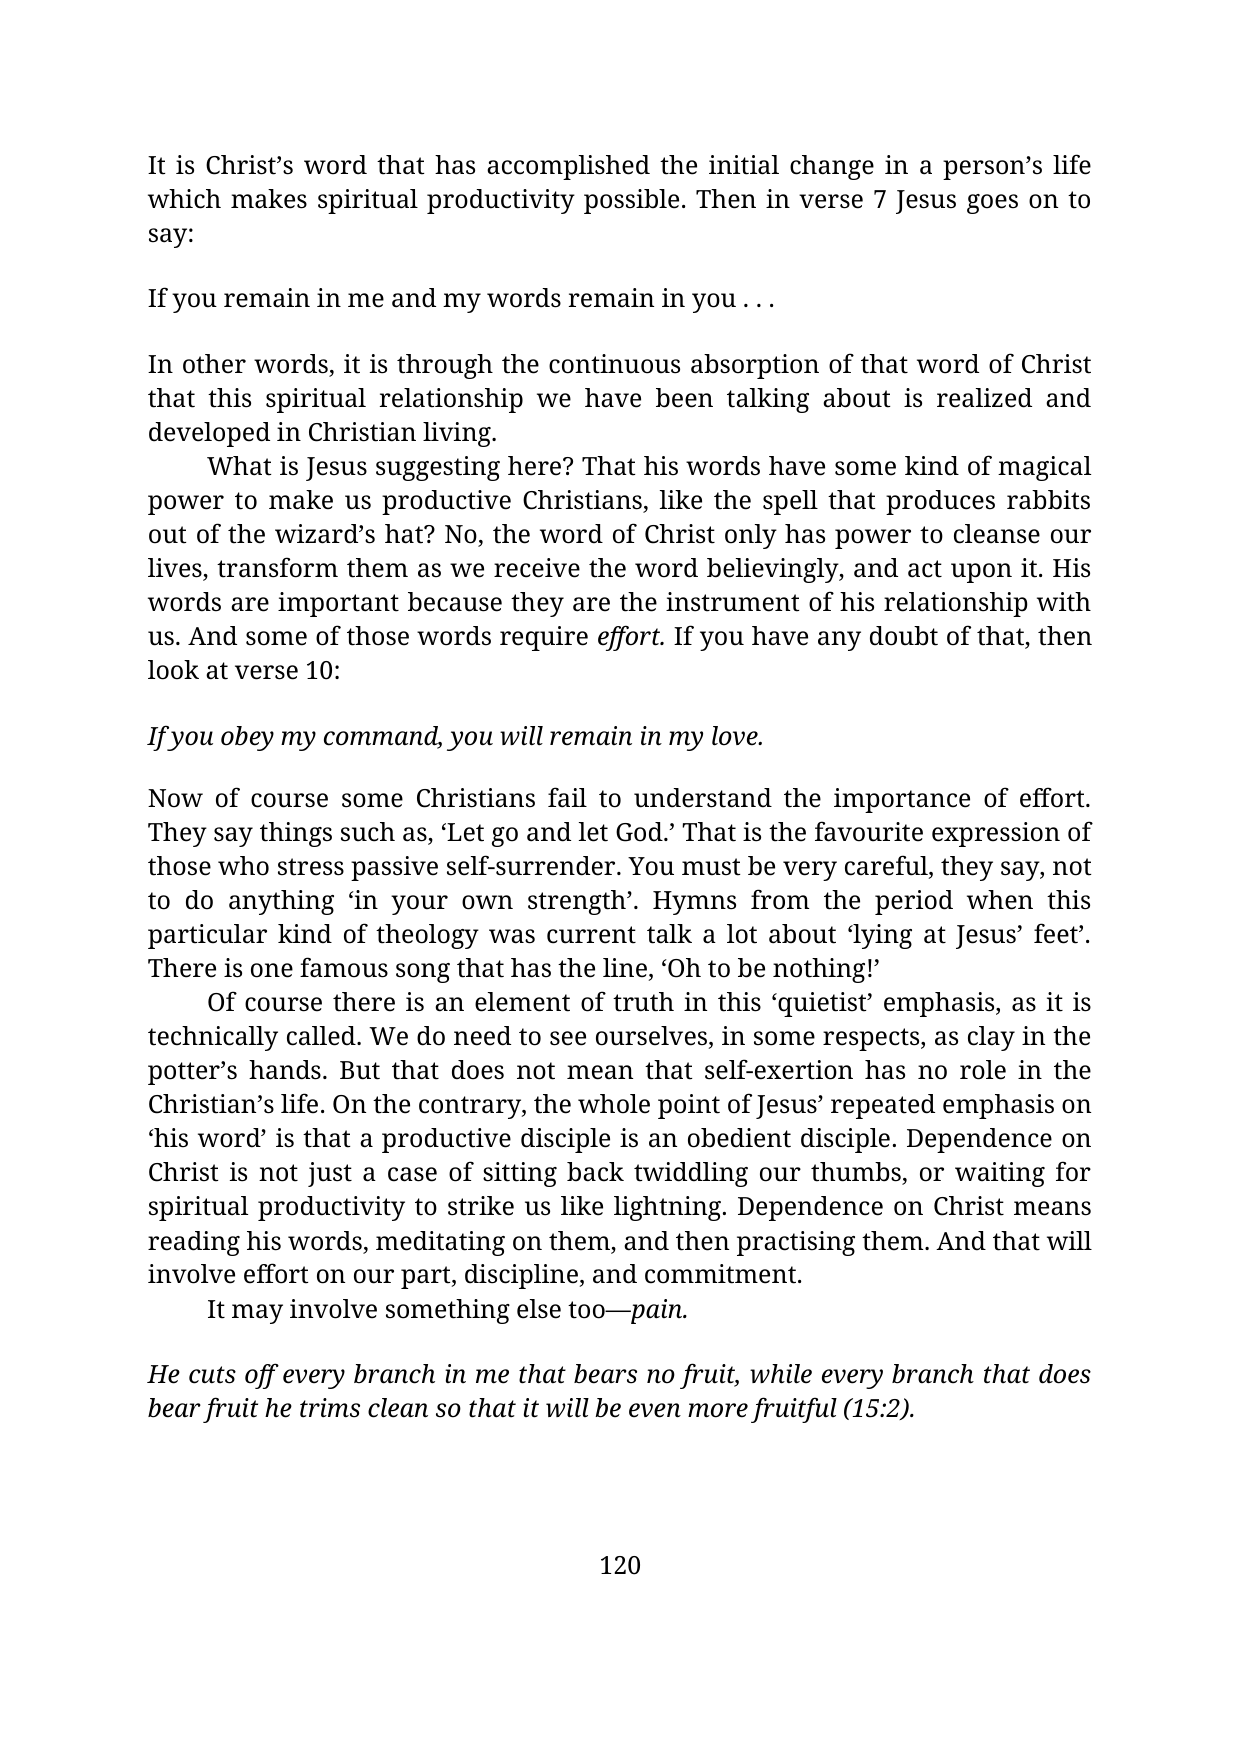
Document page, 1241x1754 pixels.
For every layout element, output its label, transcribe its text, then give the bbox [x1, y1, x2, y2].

text If you remain in me and my words remain in you . . . [148, 281, 1093, 315]
text It is Christ’s word that has accomplished the initial change in a person’s life which makes spiritual productivity possible. Then in verse 7 Jesus goes on to say: [148, 148, 1093, 250]
text It may involve something else too—pain. [148, 1291, 1093, 1325]
text He cuts off every branch in me that bears no fruit, while every branch that does bear fruit he trims clean so that it will be even more fruitful (15:2). [148, 1357, 1093, 1425]
text If you obey my command, you will remain in my love. [148, 718, 1093, 752]
text In other words, it is through the continuous absorption of that word of Christ that this spiritual relationship we have been talking about is realized and developed in Christian living. [148, 346, 1093, 448]
text What is Jesus suggesting here? That his words have some kind of magical power to make us productive Christians, like the spell that produces rabbits out of the wizard’s hat? No, the word of Christ only has power to cleanse our lives, transform them as we receive the word believingly, and act upon it. His words are important because they are the instrument of his relationship with us. And some of those words require effort. If you have any doubt of that, then look at verse 10: [148, 448, 1093, 687]
text Now of course some Christians fail to understand the importance of effort. They say things such as, ‘Let go and let God.’ That is the favourite expression of those who stress passive self-surrender. You must be very careful, they say, not to do anything ‘in your own strength’. Hymns from the period when this particular kind of theology was current talk a lot about ‘lying at Jesus’ feet’. There is one famous song that has the line, ‘Oh to be nothing!’ [148, 780, 1093, 985]
text Of course there is an element of truth in this ‘quietist’ emphasis, as it is technically called. We do need to see ourselves, in some respects, as clay in the potter’s hands. But that does not mean that self-exertion has no role in the Christian’s life. On the contrary, the whole point of Jesus’ repeated emphasis on ‘his word’ is that a productive disciple is an obedient disciple. Dependence on Christ is not just a case of sitting back twiddling our thumbs, or waiting for spiritual productivity to strike us like lightning. Dependence on Christ means reading his words, meditating on them, and then practising them. And that will involve effort on our part, discipline, and commitment. [148, 985, 1093, 1291]
